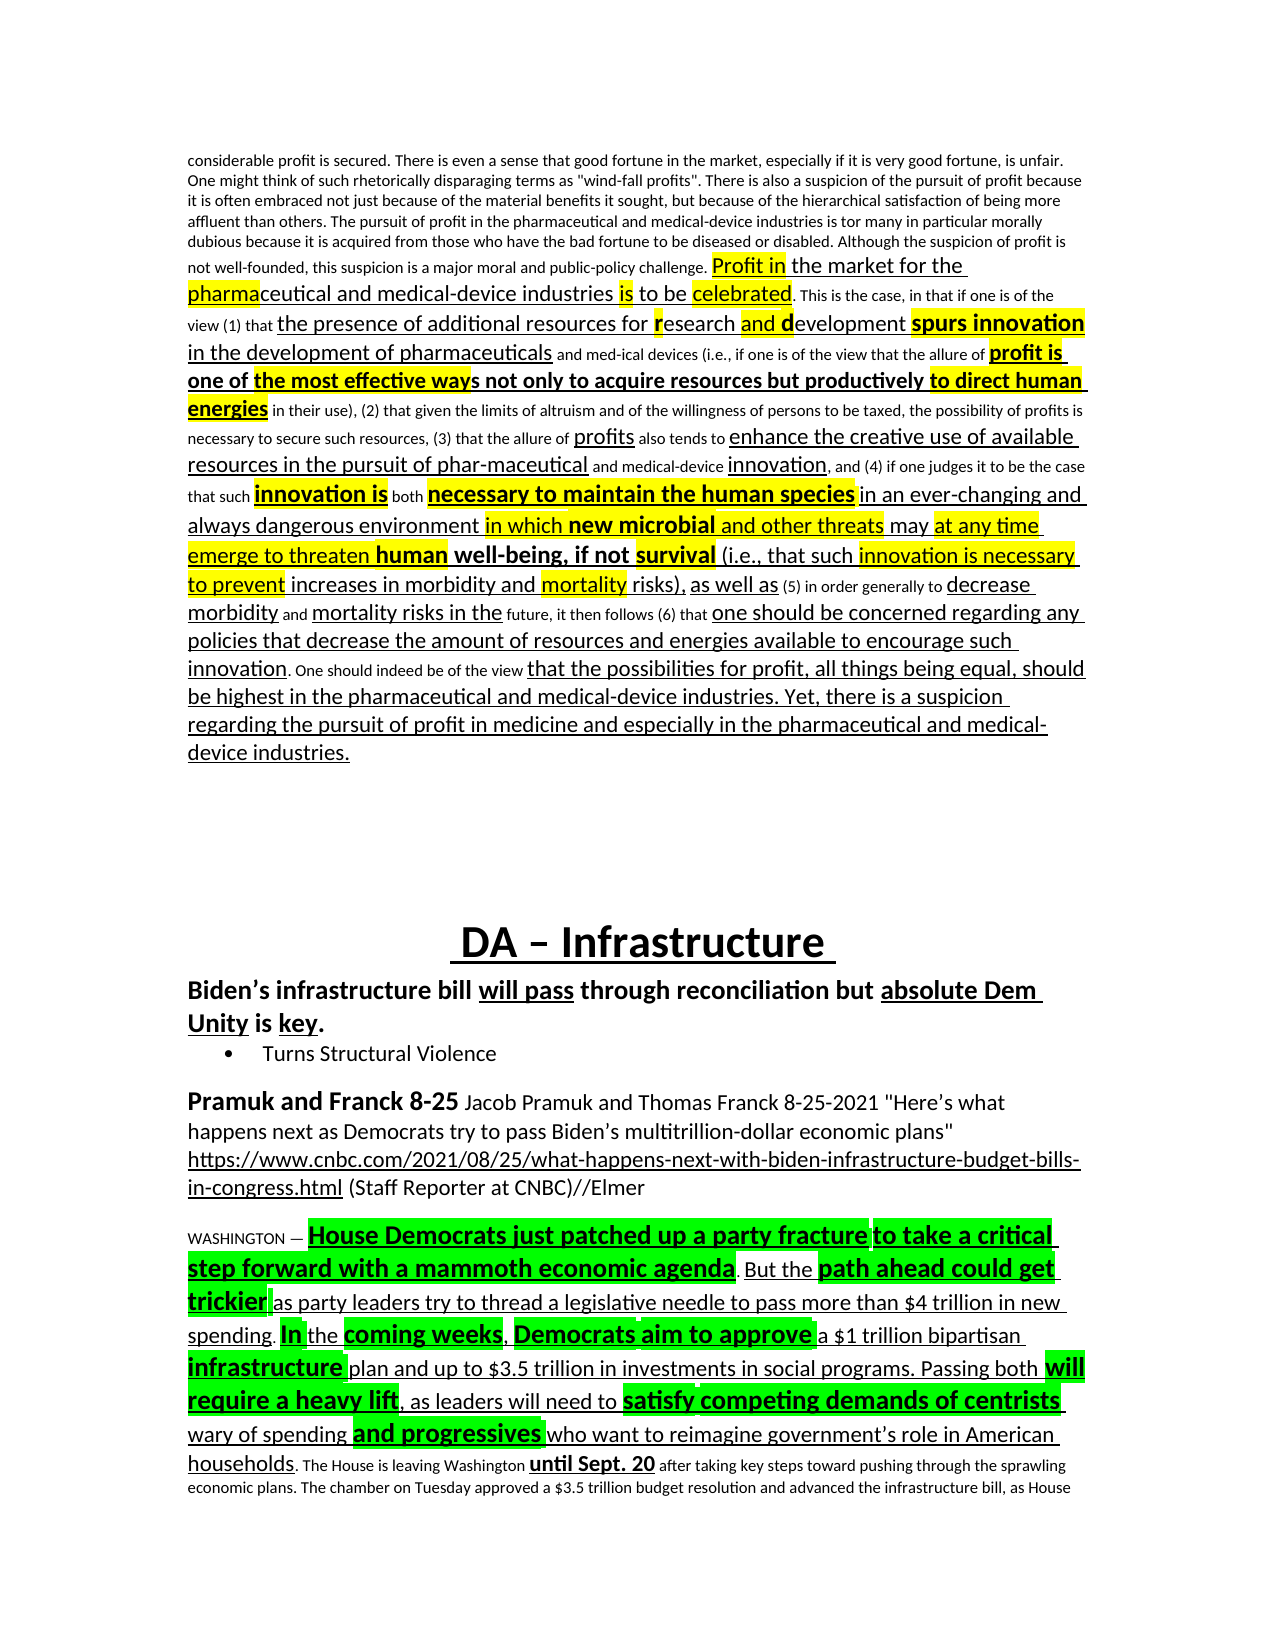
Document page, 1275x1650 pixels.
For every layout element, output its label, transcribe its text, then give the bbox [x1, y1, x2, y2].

list Turns Structural Violence [225, 1039, 1087, 1067]
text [187, 1218, 1087, 1497]
text DA – Infrastructure [187, 913, 1087, 969]
text Biden’s infrastructure bill will pass through reconciliation but absolute Dem Unity is key. [187, 973, 1087, 1039]
text Pramuk and Franck 8-25 Jacob Pramuk and Thomas Franck 8-25-2021 "Here’s what happens next as Democrats try to pass Biden’s multitrillion-dollar economic plans" https://www.cnbc.com/2021/08/25/what-happens-next-with-biden-infrastructure-budget-bills-in-congress.html (Staff Reporter at CNBC)//Elmer [187, 1084, 1087, 1201]
